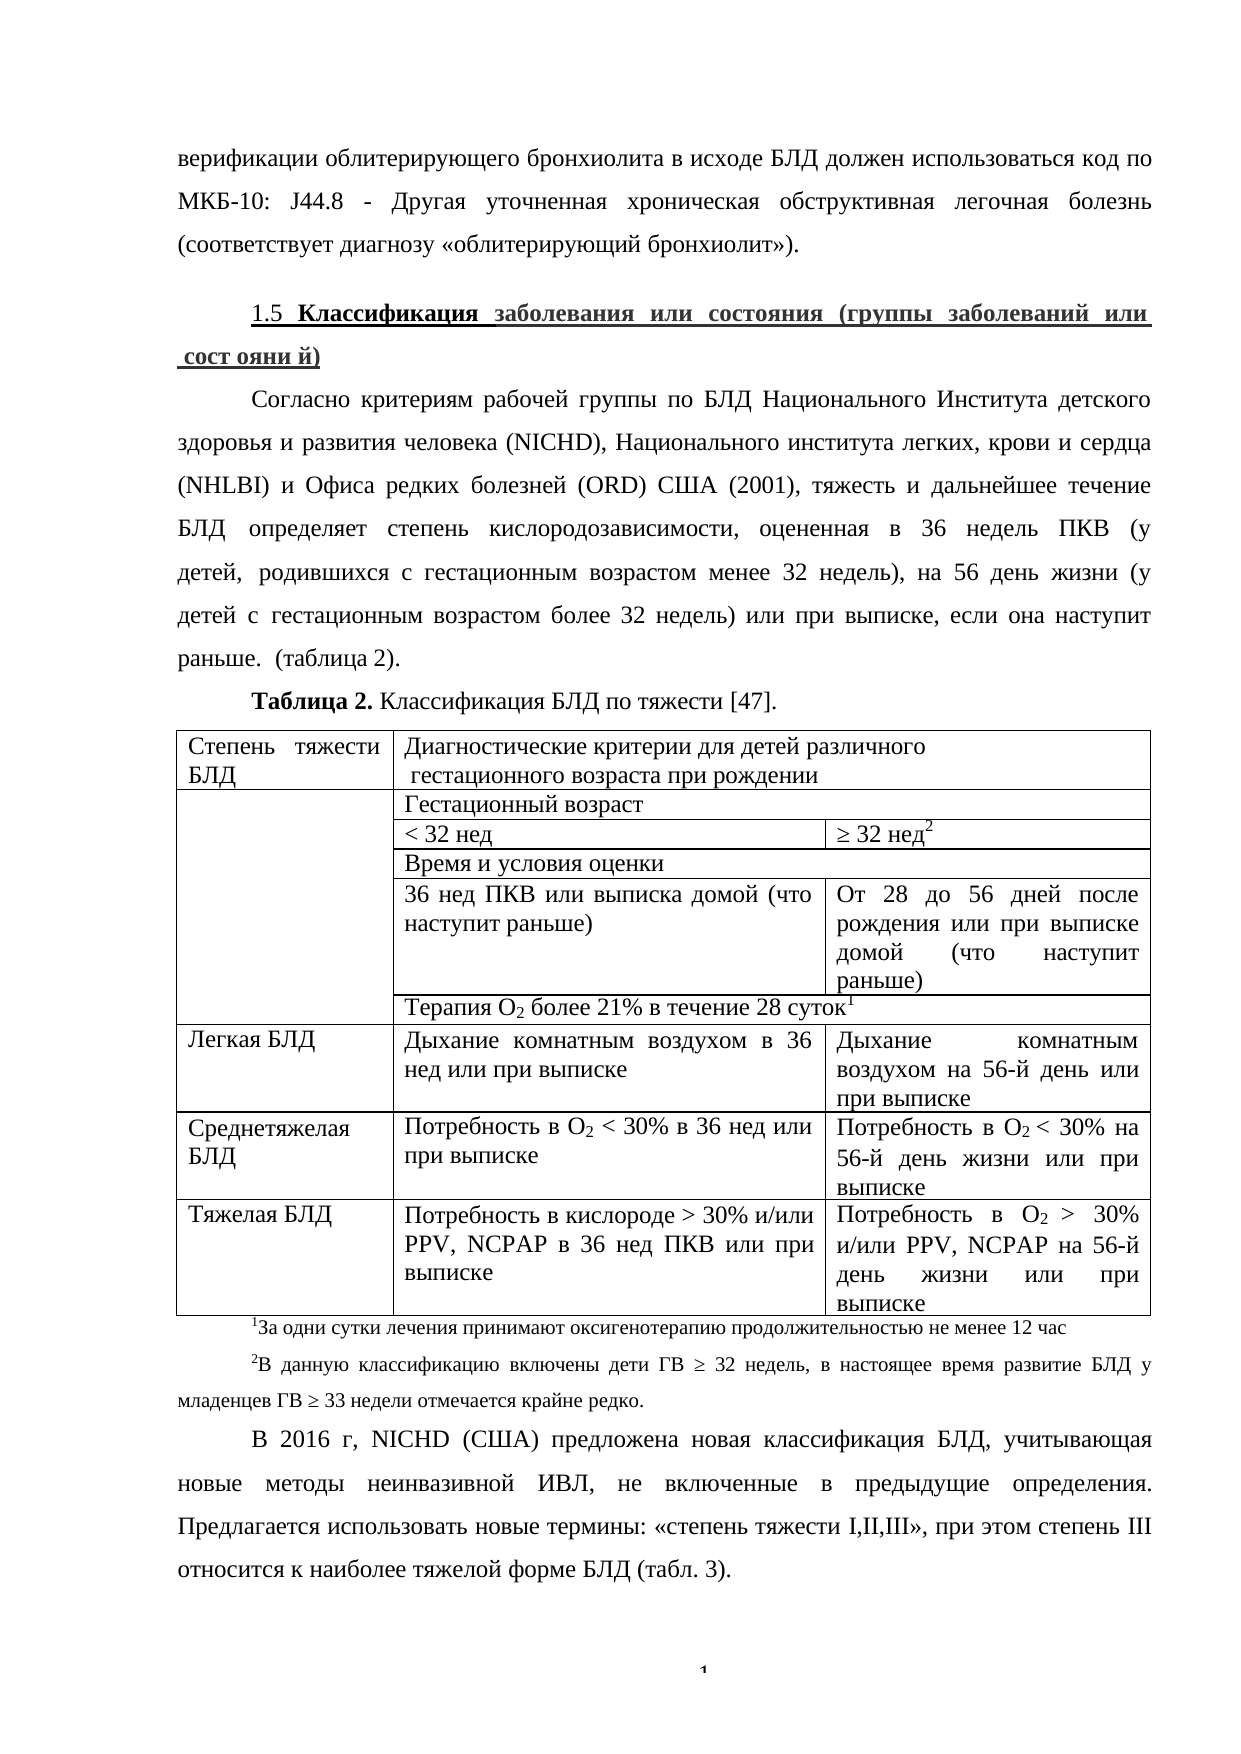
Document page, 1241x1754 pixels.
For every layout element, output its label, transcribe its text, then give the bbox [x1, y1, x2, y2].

subtitle Классификация заболевания или состояния (группы заболеваний или [251, 298, 1165, 327]
text 1За одни сутки лечения принимают оксигенотерапию продолжительностью не менее 12 час [251, 1316, 1165, 1339]
table_cell Потребность в кислороде > 30% и/или PPV, NCPAP в 36 нед ПКВ или при выписке [394, 1200, 825, 1315]
text Согласно критериям рабочей группы по БЛД Национального Института детского здоровья и развития человека (NICHD), Национального института легких, крови и сердца (NHLBI) и Офиса редких болезней (ORD) США (2001), тяжесть и дальнейшее течение БЛД определяет степень кислородозависимости, оцененная в 36 недель ПКВ (у детей, родившихся с гестационным возрастом менее 32 недель), на 56 день жизни (у детей с гестационным возрастом более 32 недель) или при выписке, если она наступит раньше. (таблица 2). [177, 384, 1151, 672]
table_cell [177, 790, 393, 1024]
table_cell Потребность в О2 > 30% и/или PPV, NCPAP на 56-й день жизни или при выписке [826, 1200, 1150, 1315]
text сост ояни й) [177, 341, 1165, 370]
text В 2016 г, NICHD (США) предложена новая классификация БЛД, учитывающая новые методы неинвазивной ИВЛ, не включенные в предыдущие определения. Предлагается использовать новые термины: «степень тяжести I,II,III», при этом степень III относится к наиболее тяжелой форме БЛД (табл. 3). [177, 1424, 1152, 1583]
text 2В данную классификацию включены дети ГВ ≥ 32 недель, в настоящее время развитие БЛД у младенцев ГВ ≥ 33 недели отмечается крайне редко. [177, 1351, 1152, 1412]
table_cell Терапия О2 более 21% в течение 28 суток1 [394, 996, 1150, 1024]
table_header Диагностические критерии для детей различного гестационного возраста при рождении [394, 731, 1150, 789]
table_cell Легкая БЛД [177, 1025, 393, 1111]
table_cell Потребность в О2 ˂ 30% на 56-й день жизни или при выписке [826, 1113, 1150, 1199]
table_cell Потребность в О2 ˂ 30% в 36 нед или при выписке [394, 1113, 825, 1199]
table_cell Дыхание комнатным воздухом на 56-й день или при выписке [826, 1025, 1150, 1111]
table_cell ≥ 32 нед2 [826, 820, 1150, 848]
table_cell Среднетяжелая БЛД [177, 1113, 393, 1199]
table_cell 36 нед ПКВ или выписка домой (что наступит раньше) [394, 879, 825, 994]
text Таблица 2. Классификация БЛД по тяжести [47]. [251, 686, 1165, 715]
table_cell < 32 нед [394, 820, 825, 848]
text верификации облитерирующего бронхиолита в исходе БЛД должен использоваться код по МКБ-10: J44.8 - Другая уточненная хроническая обструктивная легочная болезнь (соответствует диагнозу «облитерирующий бронхиолит»). [177, 143, 1152, 258]
table_cell Время и условия оценки [394, 850, 1150, 878]
table_cell От 28 до 56 дней после рождения или при выписке домой (что наступит раньше) [826, 879, 1150, 994]
table_cell Тяжелая БЛД [177, 1200, 393, 1315]
table_header Степень тяжести БЛД [177, 731, 393, 789]
table_cell Дыхание комнатным воздухом в 36 нед или при выписке [394, 1025, 825, 1111]
table_cell Гестационный возраст [394, 790, 1150, 818]
